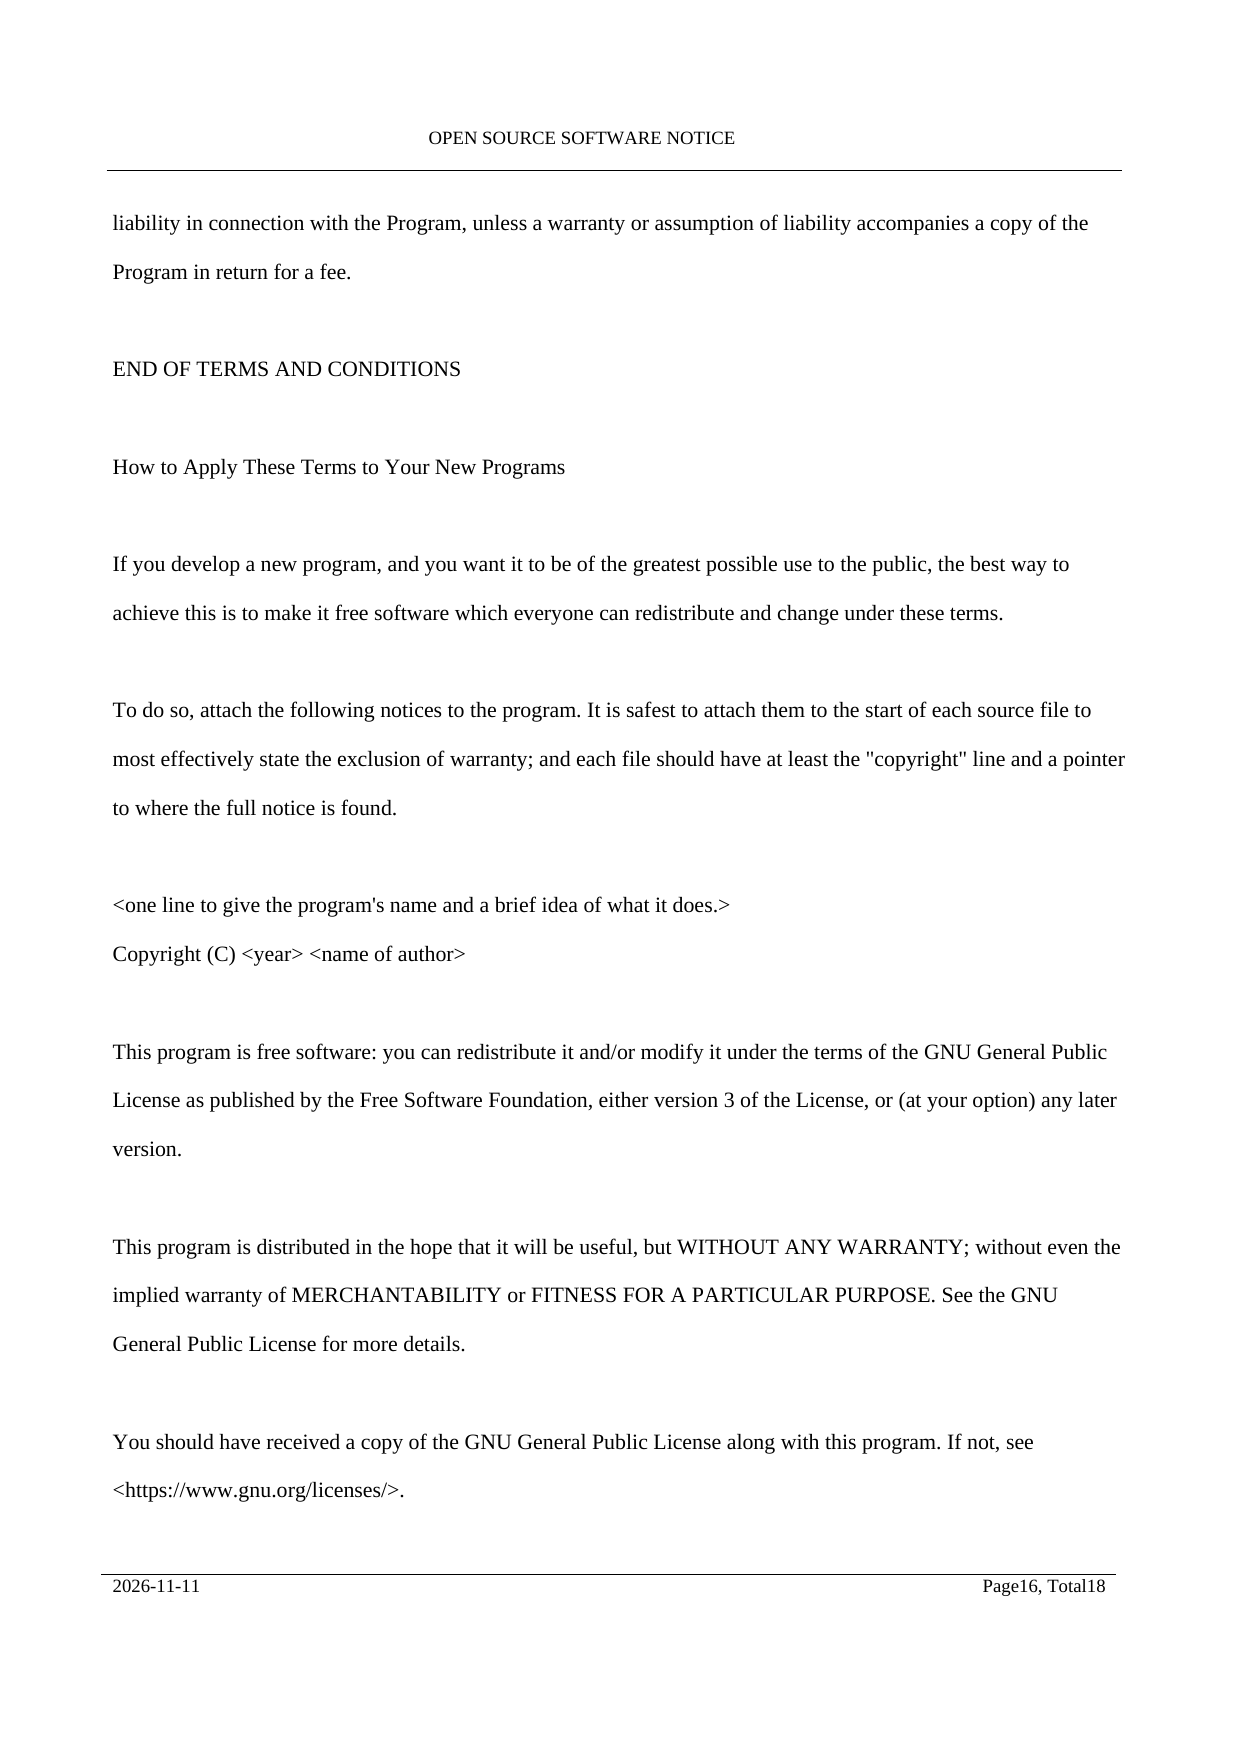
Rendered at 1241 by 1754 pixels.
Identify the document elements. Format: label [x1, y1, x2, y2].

text [112, 206, 1128, 1506]
